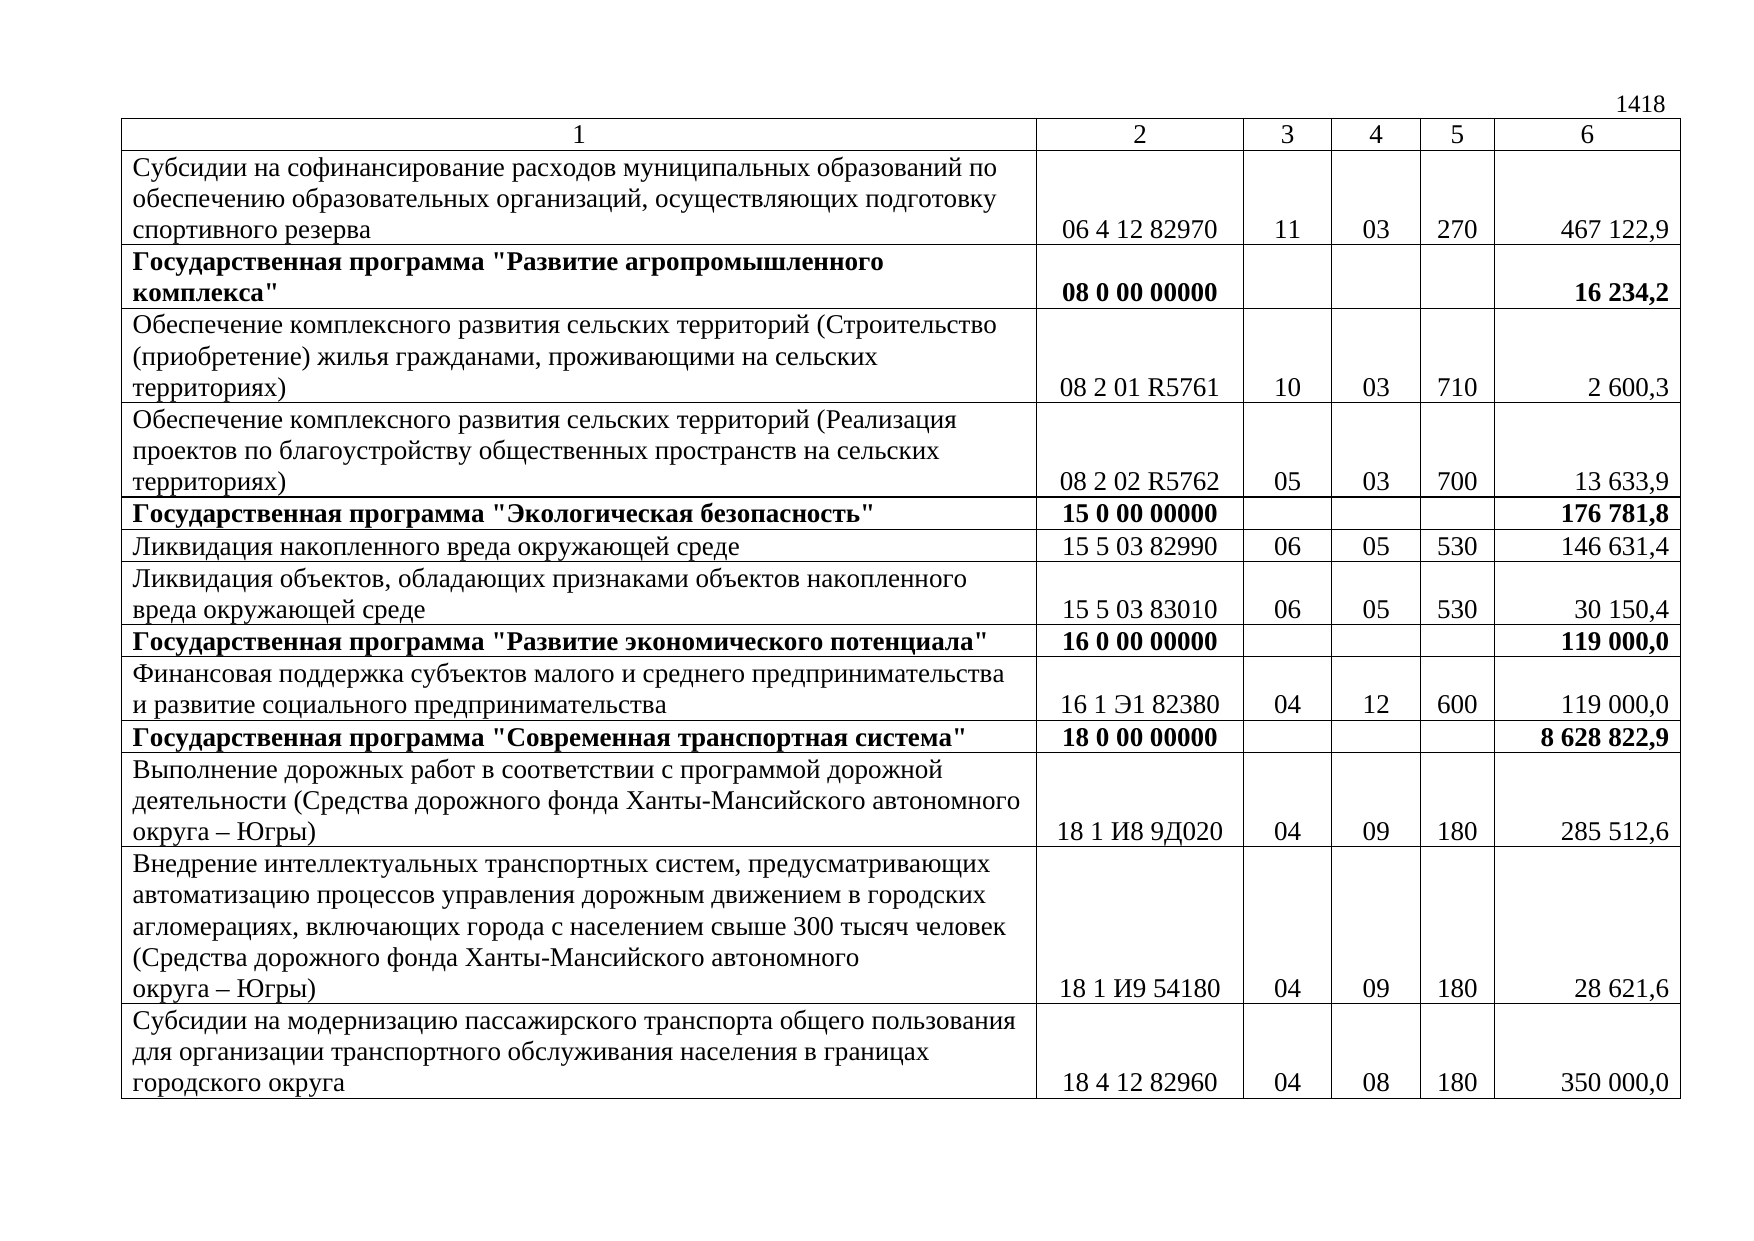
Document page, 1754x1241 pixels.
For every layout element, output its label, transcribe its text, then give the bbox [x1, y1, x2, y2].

table_cell [1421, 721, 1494, 752]
table_cell [1332, 245, 1420, 307]
table_cell 710 [1421, 309, 1494, 402]
table_cell 176 781,8 [1495, 498, 1680, 528]
table_cell [1244, 245, 1331, 307]
table_cell 119 000,0 [1495, 657, 1680, 719]
table_cell Ликвидация объектов, обладающих признаками объектов накопленного вреда окружающей среде [122, 562, 1036, 624]
table_cell 15 0 00 00000 [1037, 498, 1243, 528]
table_cell 530 [1421, 530, 1494, 561]
table_cell 06 [1244, 562, 1331, 624]
table_header 3 [1244, 119, 1331, 149]
table_cell 119 000,0 [1495, 625, 1680, 656]
table_cell 04 [1244, 657, 1331, 719]
table_header 4 [1332, 119, 1420, 149]
table_cell 16 234,2 [1495, 245, 1680, 307]
table_cell 10 [1244, 309, 1331, 402]
table_cell 08 2 02 R5762 [1037, 403, 1243, 496]
table_cell 18 1 И8 9Д020 [1037, 753, 1243, 846]
table_cell 18 4 12 82960 [1037, 1004, 1243, 1097]
table_cell 06 [1244, 530, 1331, 561]
table_cell 08 0 00 00000 [1037, 245, 1243, 307]
table_cell [1421, 625, 1494, 656]
table_cell 13 633,9 [1495, 403, 1680, 496]
table_cell 270 [1421, 151, 1494, 244]
table_cell 146 631,4 [1495, 530, 1680, 561]
table_cell 03 [1332, 309, 1420, 402]
table_cell 180 [1421, 1004, 1494, 1097]
table_cell 04 [1244, 753, 1331, 846]
table_cell [1244, 498, 1331, 528]
table_cell 180 [1421, 847, 1494, 1003]
table_cell Государственная программа "Развитие агропромышленного комплекса" [122, 245, 1036, 307]
table_cell Субсидии на софинансирование расходов муниципальных образований по обеспечению образовательных организаций, осуществляющих подготовку спортивного резерва [122, 151, 1036, 244]
table_cell Обеспечение комплексного развития сельских территорий (Реализация проектов по благоустройству общественных пространств на сельских территориях) [122, 403, 1036, 496]
table_cell 16 0 00 00000 [1037, 625, 1243, 656]
table_header 6 [1495, 119, 1680, 149]
table_cell 04 [1244, 847, 1331, 1003]
table_cell 05 [1244, 403, 1331, 496]
table_cell 12 [1332, 657, 1420, 719]
table_cell 700 [1421, 403, 1494, 496]
table_cell Внедрение интеллектуальных транспортных систем, предусматривающих автоматизацию процессов управления дорожным движением в городских агломерациях, включающих города с населением свыше 300 тысяч человек (Средства дорожного фонда Ханты-Мансийского автономного округа – Югры) [122, 847, 1036, 1003]
table_cell [1332, 498, 1420, 528]
table_cell Ликвидация накопленного вреда окружающей среде [122, 530, 1036, 561]
table_cell [1244, 625, 1331, 656]
table_cell 285 512,6 [1495, 753, 1680, 846]
table_cell 8 628 822,9 [1495, 721, 1680, 752]
table_cell 05 [1332, 562, 1420, 624]
table_cell [1244, 721, 1331, 752]
table_cell 467 122,9 [1495, 151, 1680, 244]
table_cell 16 1 Э1 82380 [1037, 657, 1243, 719]
table_cell 03 [1332, 403, 1420, 496]
table_cell 11 [1244, 151, 1331, 244]
table_header 5 [1421, 119, 1494, 149]
table_cell Выполнение дорожных работ в соответствии с программой дорожной деятельности (Средства дорожного фонда Ханты-Мансийского автономного округа – Югры) [122, 753, 1036, 846]
table_cell 180 [1421, 753, 1494, 846]
table_cell 28 621,6 [1495, 847, 1680, 1003]
table_cell 600 [1421, 657, 1494, 719]
table_cell 08 2 01 R5761 [1037, 309, 1243, 402]
table_header 2 [1037, 119, 1243, 149]
table_cell [1332, 721, 1420, 752]
table_cell Государственная программа "Современная транспортная система" [122, 721, 1036, 752]
table_cell Финансовая поддержка субъектов малого и среднего предпринимательства и развитие социального предпринимательства [122, 657, 1036, 719]
table_cell 06 4 12 82970 [1037, 151, 1243, 244]
table_cell Государственная программа "Развитие экономического потенциала" [122, 625, 1036, 656]
table_cell 09 [1332, 847, 1420, 1003]
table_cell 03 [1332, 151, 1420, 244]
table_cell [1421, 245, 1494, 307]
table_cell 15 5 03 83010 [1037, 562, 1243, 624]
table_cell 15 5 03 82990 [1037, 530, 1243, 561]
table_cell 18 0 00 00000 [1037, 721, 1243, 752]
table_header 1 [122, 119, 1036, 149]
table_cell 30 150,4 [1495, 562, 1680, 624]
table_cell Субсидии на модернизацию пассажирского транспорта общего пользования для организации транспортного обслуживания населения в границах городского округа [122, 1004, 1036, 1097]
table_cell 08 [1332, 1004, 1420, 1097]
table_cell 04 [1244, 1004, 1331, 1097]
table_cell 05 [1332, 530, 1420, 561]
table_cell 530 [1421, 562, 1494, 624]
table_cell 09 [1332, 753, 1420, 846]
table_cell Государственная программа "Экологическая безопасность" [122, 498, 1036, 528]
table_cell 18 1 И9 54180 [1037, 847, 1243, 1003]
table_cell 350 000,0 [1495, 1004, 1680, 1097]
table_cell [1421, 498, 1494, 528]
table_cell 2 600,3 [1495, 309, 1680, 402]
table_cell Обеспечение комплексного развития сельских территорий (Строительство (приобретение) жилья гражданами, проживающими на сельских территориях) [122, 309, 1036, 402]
table_cell [1332, 625, 1420, 656]
